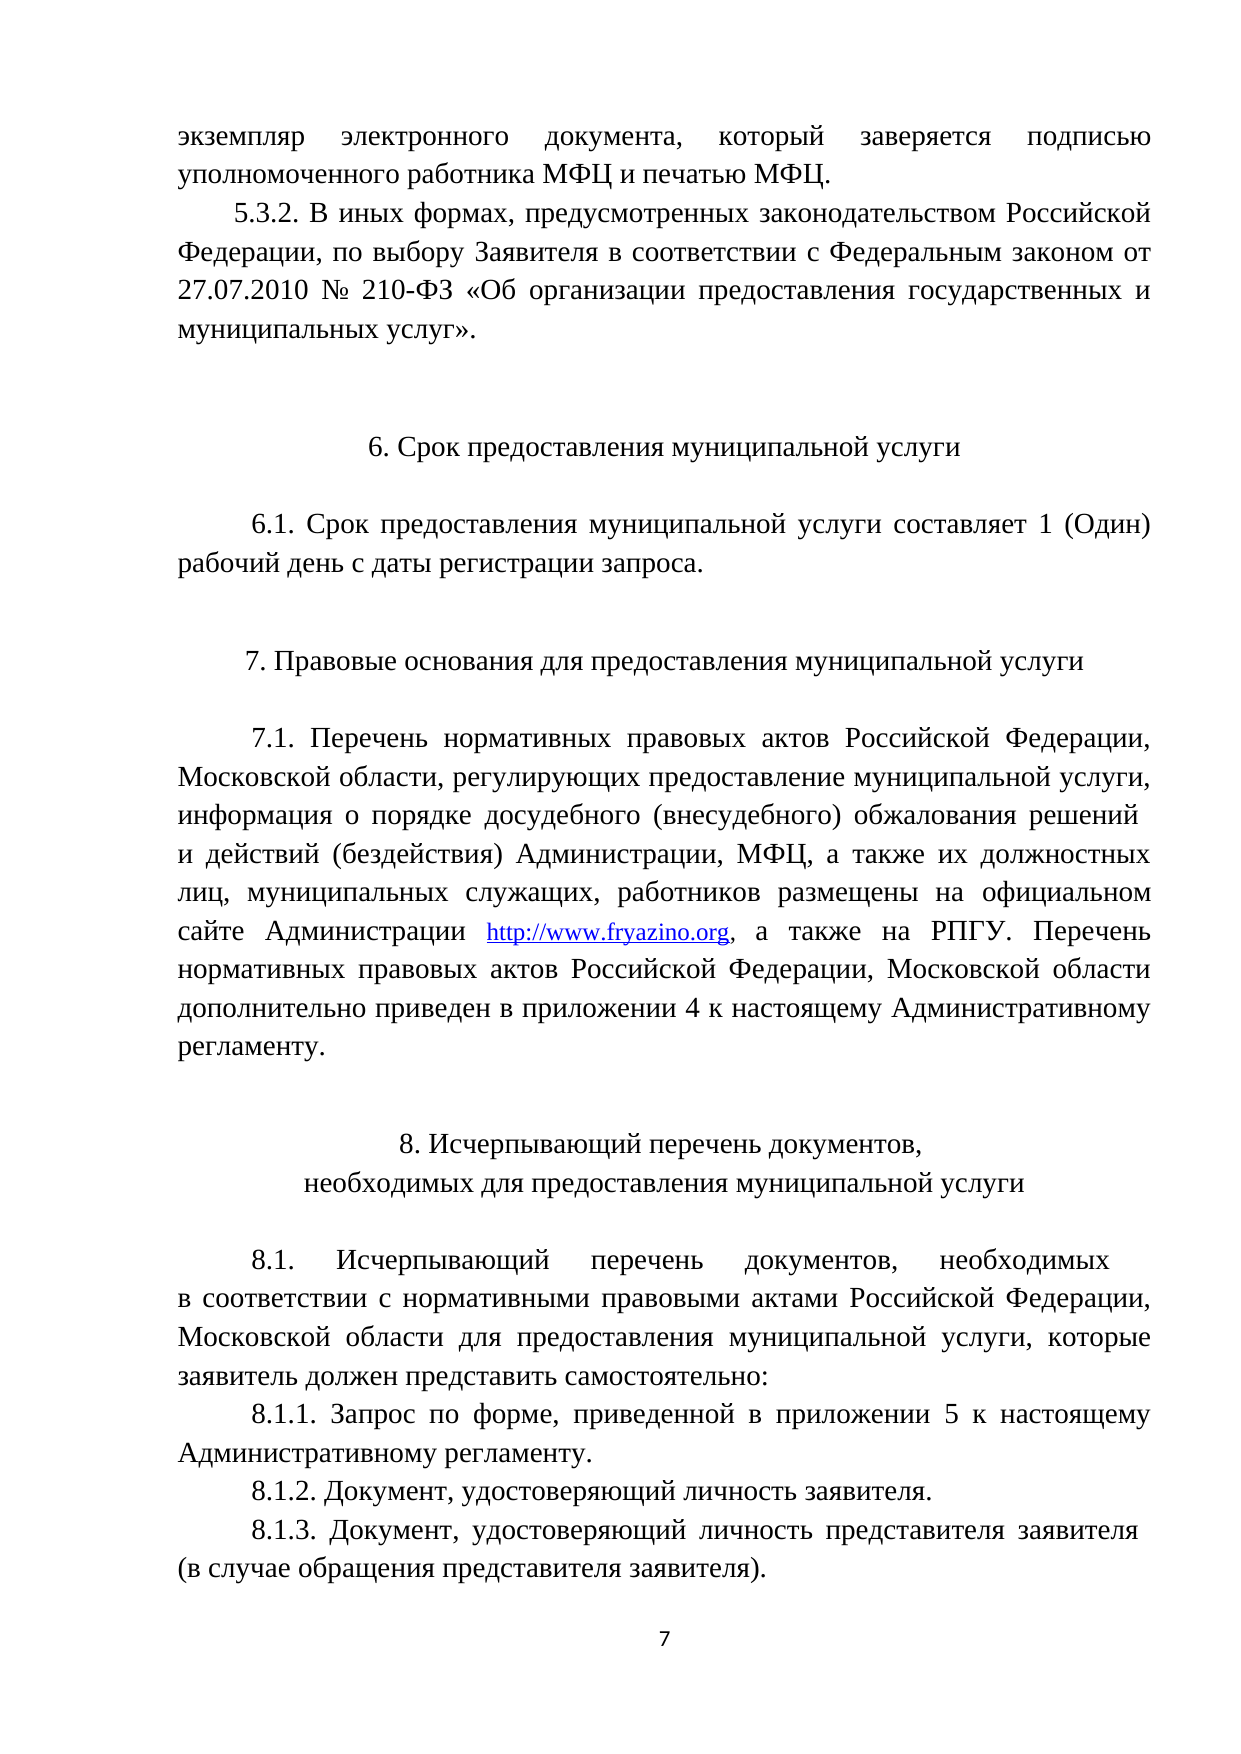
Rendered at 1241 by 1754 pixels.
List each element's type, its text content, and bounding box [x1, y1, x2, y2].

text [177, 118, 1152, 190]
list 7.1. Перечень нормативных правовых актов Российской Федерации, Московской области, регулирующих предоставление муниципальной услуги, информация о порядке досудебного (внесудебного) обжалования решений и действий (бездействия) Администрации, МФЦ, а также их должностных лиц, муниципальных служащих, работников размещены на официальном сайте Администрации http://www.fryazino.org, а также на РПГУ. Перечень нормативных правовых актов Российской Федерации, Московской области дополнительно приведен в приложении 4 к настоящему Административному регламенту. [177, 720, 1152, 1062]
text 8.1.1. Запрос по форме, приведенной в приложении 5 к настоящему Административному регламенту. [177, 1396, 1152, 1468]
subtitle 7. Правовые основания для предоставления муниципальной услуги [177, 643, 1152, 677]
text 5.3.2. В иных формах, предусмотренных законодательством Российской Федерации, по выбору Заявителя в соответствии с Федеральным законом от 27.07.2010 № 210-ФЗ «Об организации предоставления государственных и муниципальных услуг». [177, 195, 1152, 344]
text 8.1. Исчерпывающий перечень документов, необходимых в соответствии с нормативными правовыми актами Российской Федерации, Московской области для предоставления муниципальной услуги, которые заявитель должен представить самостоятельно: [177, 1242, 1152, 1391]
text 8.1.2. Документ, удостоверяющий личность заявителя. [177, 1473, 1152, 1507]
text 8.1.3. Документ, удостоверяющий личность представителя заявителя (в случае обращения представителя заявителя). [177, 1512, 1152, 1584]
text 6.1. Срок предоставления муниципальной услуги составляет 1 (Один) рабочий день с даты регистрации запроса. [177, 507, 1152, 579]
subtitle 6. Срок предоставления муниципальной услуги [177, 429, 1152, 463]
subtitle 8. Исчерпывающий перечень документов, необходимых для предоставления муниципальной услуги [177, 1126, 1152, 1198]
